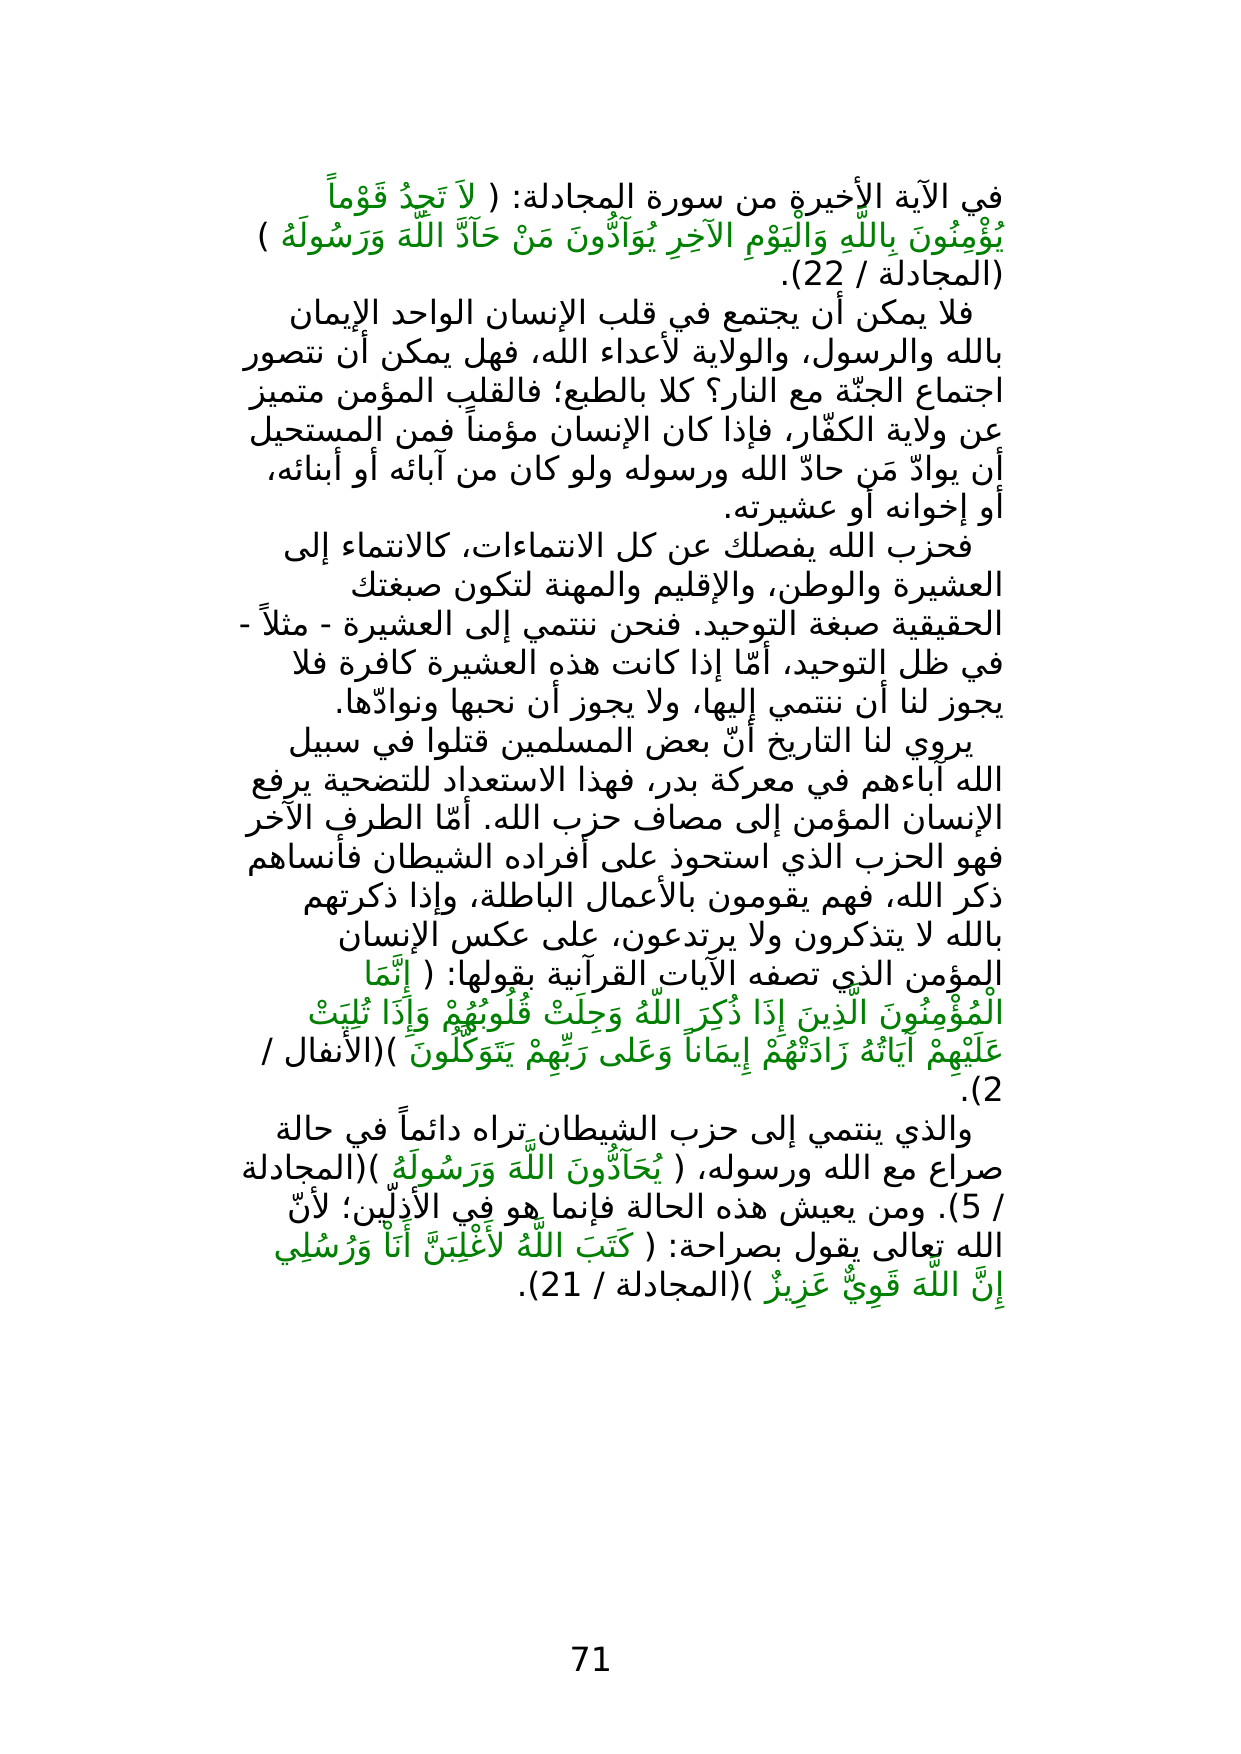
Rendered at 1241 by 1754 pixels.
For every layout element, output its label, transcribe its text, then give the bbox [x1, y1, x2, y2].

text والذي ينتمي إلى حزب الشيطان تراه دائماً في حالة صراع مع الله ورسوله، ( يُحَآدُّونَ اللَّهَ وَرَسُولَهُ )(المجادلة / 5). ومن يعيش هذه الحالة فإنما هو في الأذلّين؛ لأنّ الله تعالى يقول بصراحة: ( كَتَبَ اللَّهُ لأَغْلِبَنَّ أَنَاْ وَرُسُلِي إِنَّ اللَّهَ قَوِيٌّ عَزِيزٌ )(المجادلة / 21). [236, 1110, 1004, 1304]
text في الآية الأخيرة من سورة المجادلة: ( لاَ تَجِدُ قَوْماً يُؤْمِنُونَ بِاللَّهِ وَالْيَوْمِ الآخِرِ يُوَآدُّونَ مَنْ حَآدَّ اللَّهَ وَرَسُولَهُ )(المجادلة / 22). [236, 177, 1004, 294]
text يروي لنا التاريخ أنّ بعض المسلمين قتلوا في سبيل الله آباءهم في معركة بدر، فهذا الاستعداد للتضحية يرفع الإنسان المؤمن إلى مصاف حزب الله. أمّا الطرف الآخر فهو الحزب الذي استحوذ على أفراده الشيطان فأنساهم ذكر الله، فهم يقومون بالأعمال الباطلة، وإذا ذكرتهم بالله لا يتذكرون ولا يرتدعون، على عكس الإنسان المؤمن الذي تصفه الآيات القرآنية بقولها: ( إِنَّمَا الْمُؤْمِنُونَ الَّذِينَ إِذَا ذُكِرَ اللّهُ وَجِلَتْ قُلُوبُهُمْ وَإِذَا تُلِيَتْ عَلَيْهِمْ آيَاتُهُ زَادَتْهُمْ إِيمَاناً وَعَلى رَبِّهِمْ يَتَوَكَّلُونَ )(الأنفال / 2). [236, 721, 1004, 1110]
text فحزب الله يفصلك عن كل الانتماءات، كالانتماء إلى العشيرة والوطن، والإقليم والمهنة لتكون صبغتك الحقيقية صبغة التوحيد. فنحن ننتمي إلى العشيرة - مثلاً - في ظل التوحيد، أمّا إذا كانت هذه العشيرة كافرة فلا يجوز لنا أن ننتمي إليها، ولا يجوز أن نحبها ونوادّها. [236, 527, 1004, 721]
text فلا يمكن أن يجتمع في قلب الإنسان الواحد الإيمان بالله والرسول، والولاية لأعداء الله، فهل يمكن أن نتصور اجتماع الجنّة مع النار؟ كلا بالطبع؛ فالقلب المؤمن متميز عن ولاية الكفّار، فإذا كان الإنسان مؤمناً فمن المستحيل أن يوادّ مَن حادّ الله ورسوله ولو كان من آبائه أو أبنائه، أو إخوانه أو عشيرته. [236, 294, 1004, 527]
